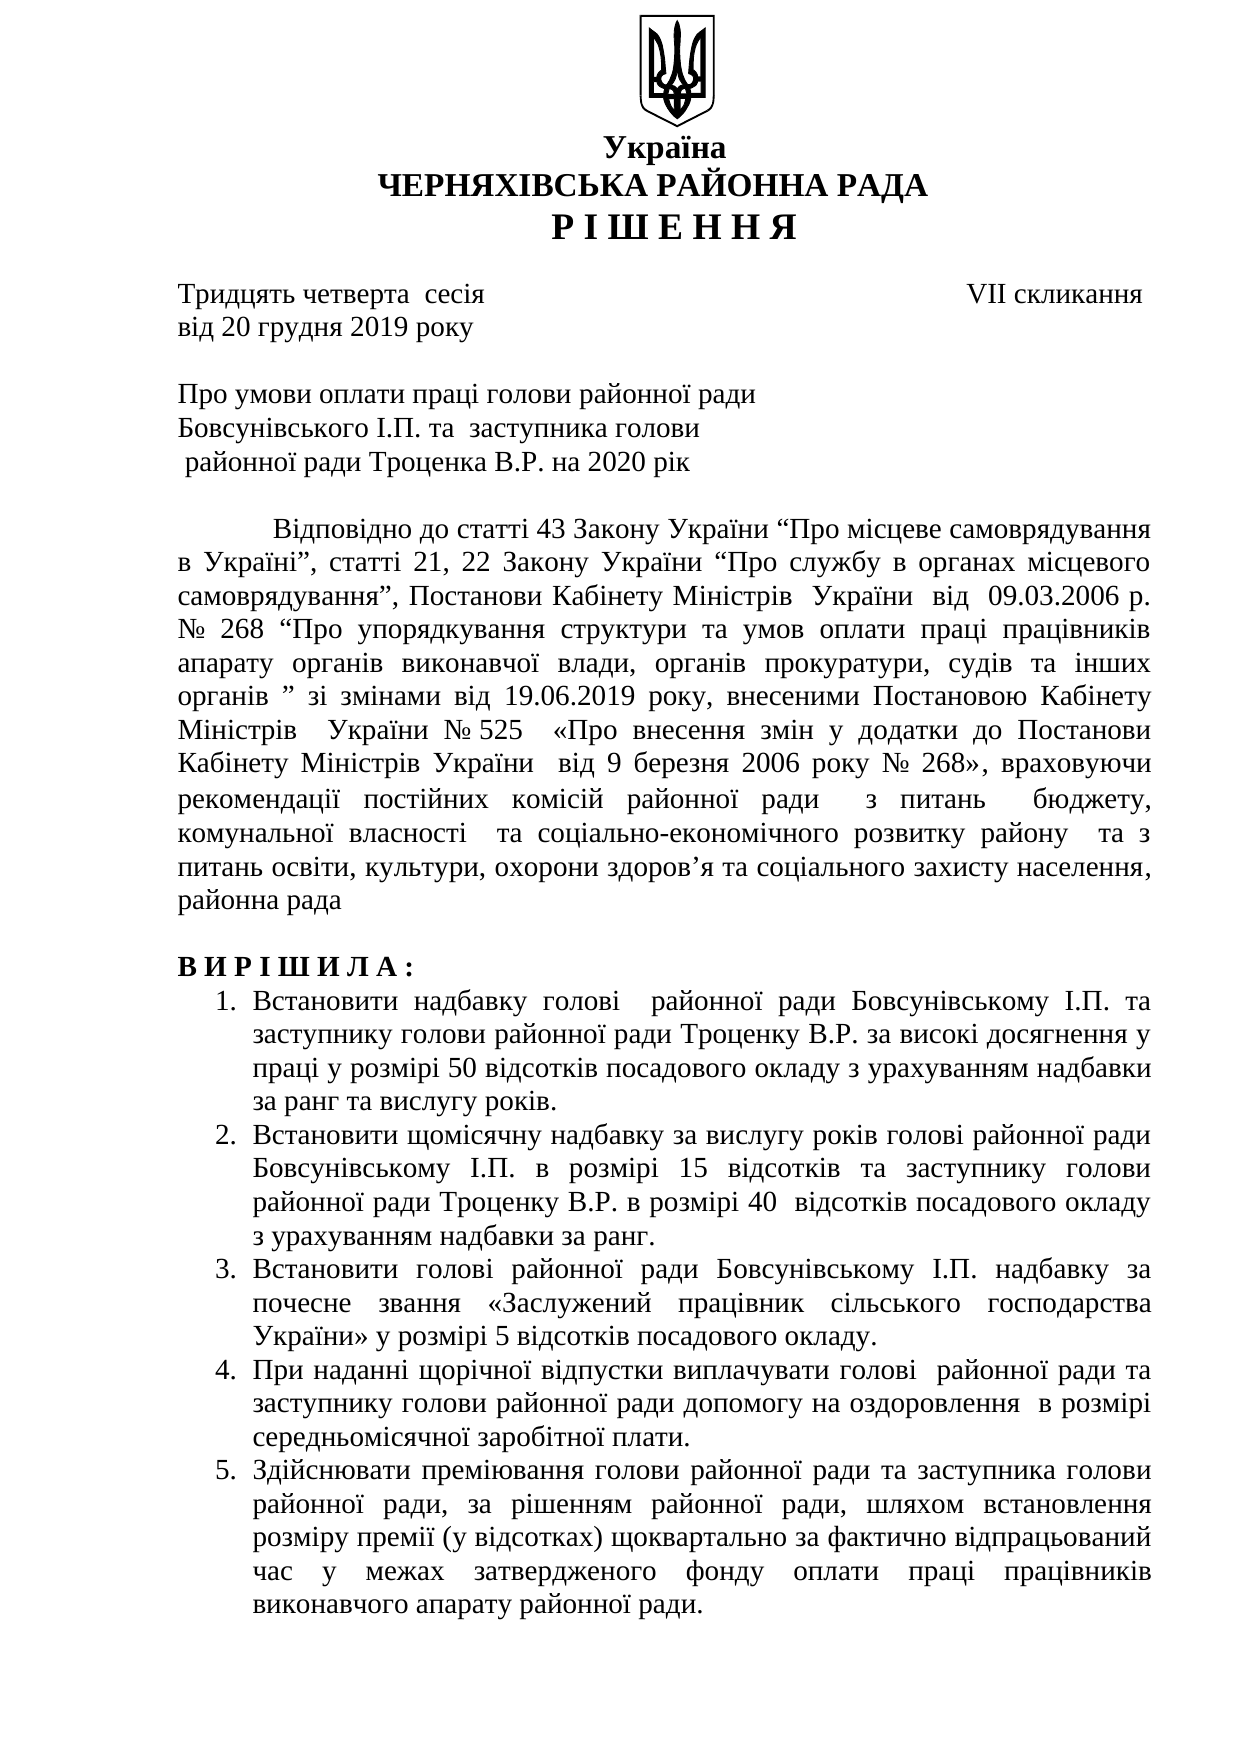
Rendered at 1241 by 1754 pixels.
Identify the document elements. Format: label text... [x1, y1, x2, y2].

text від 20 грудня 2019 року [177, 309, 1152, 343]
text Відповідно до статті 43 Закону України “Про місцеве самоврядування в Україні”, статті 21, 22 Закону України “Про службу в органах місцевого самоврядування”, Постанови Кабінету Міністрів України від 09.03.2006 р. № 268 “Про упорядкування структури та умов оплати праці працівників апарату органів виконавчої влади, органів прокуратури, судів та інших органів ” зі змінами від 19.06.2019 року, внесеними Постановою Кабінету Міністрів України № 525 «Про внесення змін у додатки до Постанови Кабінету Міністрів України від 9 березня 2006 року № 268», враховуючи рекомендації постійних комісій районної ради з питань бюджету, комунальної власності та соціально-економічного розвитку району та з питань освіти, культури, охорони здоров’я та соціального захисту населення, районна рада [177, 511, 1152, 916]
list Встановити щомісячну надбавку за вислугу років голові районної ради Бовсунівському І.П. в розмірі 15 відсотків та заступнику голови районної ради Троценку В.Р. в розмірі 40 відсотків посадового окладу з урахуванням надбавки за ранг. [215, 1117, 1152, 1251]
text В И Р І Ш И Л А : [177, 949, 1152, 983]
text Україна [177, 127, 1152, 166]
text Бовсунівського І.П. та заступника голови [177, 410, 1152, 444]
subtitle Про умови оплати праці голови районної ради [177, 377, 1152, 410]
list При наданні щорічної відпустки виплачувати голові районної ради та заступнику голови районної ради допомогу на оздоровлення в розмірі середньомісячної заробітної плати. [215, 1352, 1152, 1452]
text районної ради Троценка В.Р. на 2020 рік [177, 444, 1152, 477]
text Тридцять четверта сесія VІІ скликання [177, 276, 1152, 309]
list Встановити голові районної ради Бовсунівському І.П. надбавку за почесне звання «Заслужений працівник сільського господарства України» у розмірі 5 відсотків посадового окладу. [215, 1251, 1152, 1352]
subtitle ЧЕРНЯХІВСЬКА РАЙОННА РАДА [177, 166, 1152, 204]
list Встановити надбавку голові районної ради Бовсунівському І.П. та заступнику голови районної ради Троценку В.Р. за високі досягнення у праці у розмірі 50 відсотків посадового окладу з урахуванням надбавки за ранг та вислугу років. [215, 983, 1152, 1117]
subtitle Р І Ш Е Н Н Я [177, 204, 1152, 247]
list Здійснювати преміювання голови районної ради та заступника голови районної ради, за рішенням районної ради, шляхом встановлення розміру премії (у відсотках) щоквартально за фактично відпрацьований час у межах затвердженого фонду оплати праці працівників виконавчого апарату районної ради. [215, 1452, 1152, 1620]
